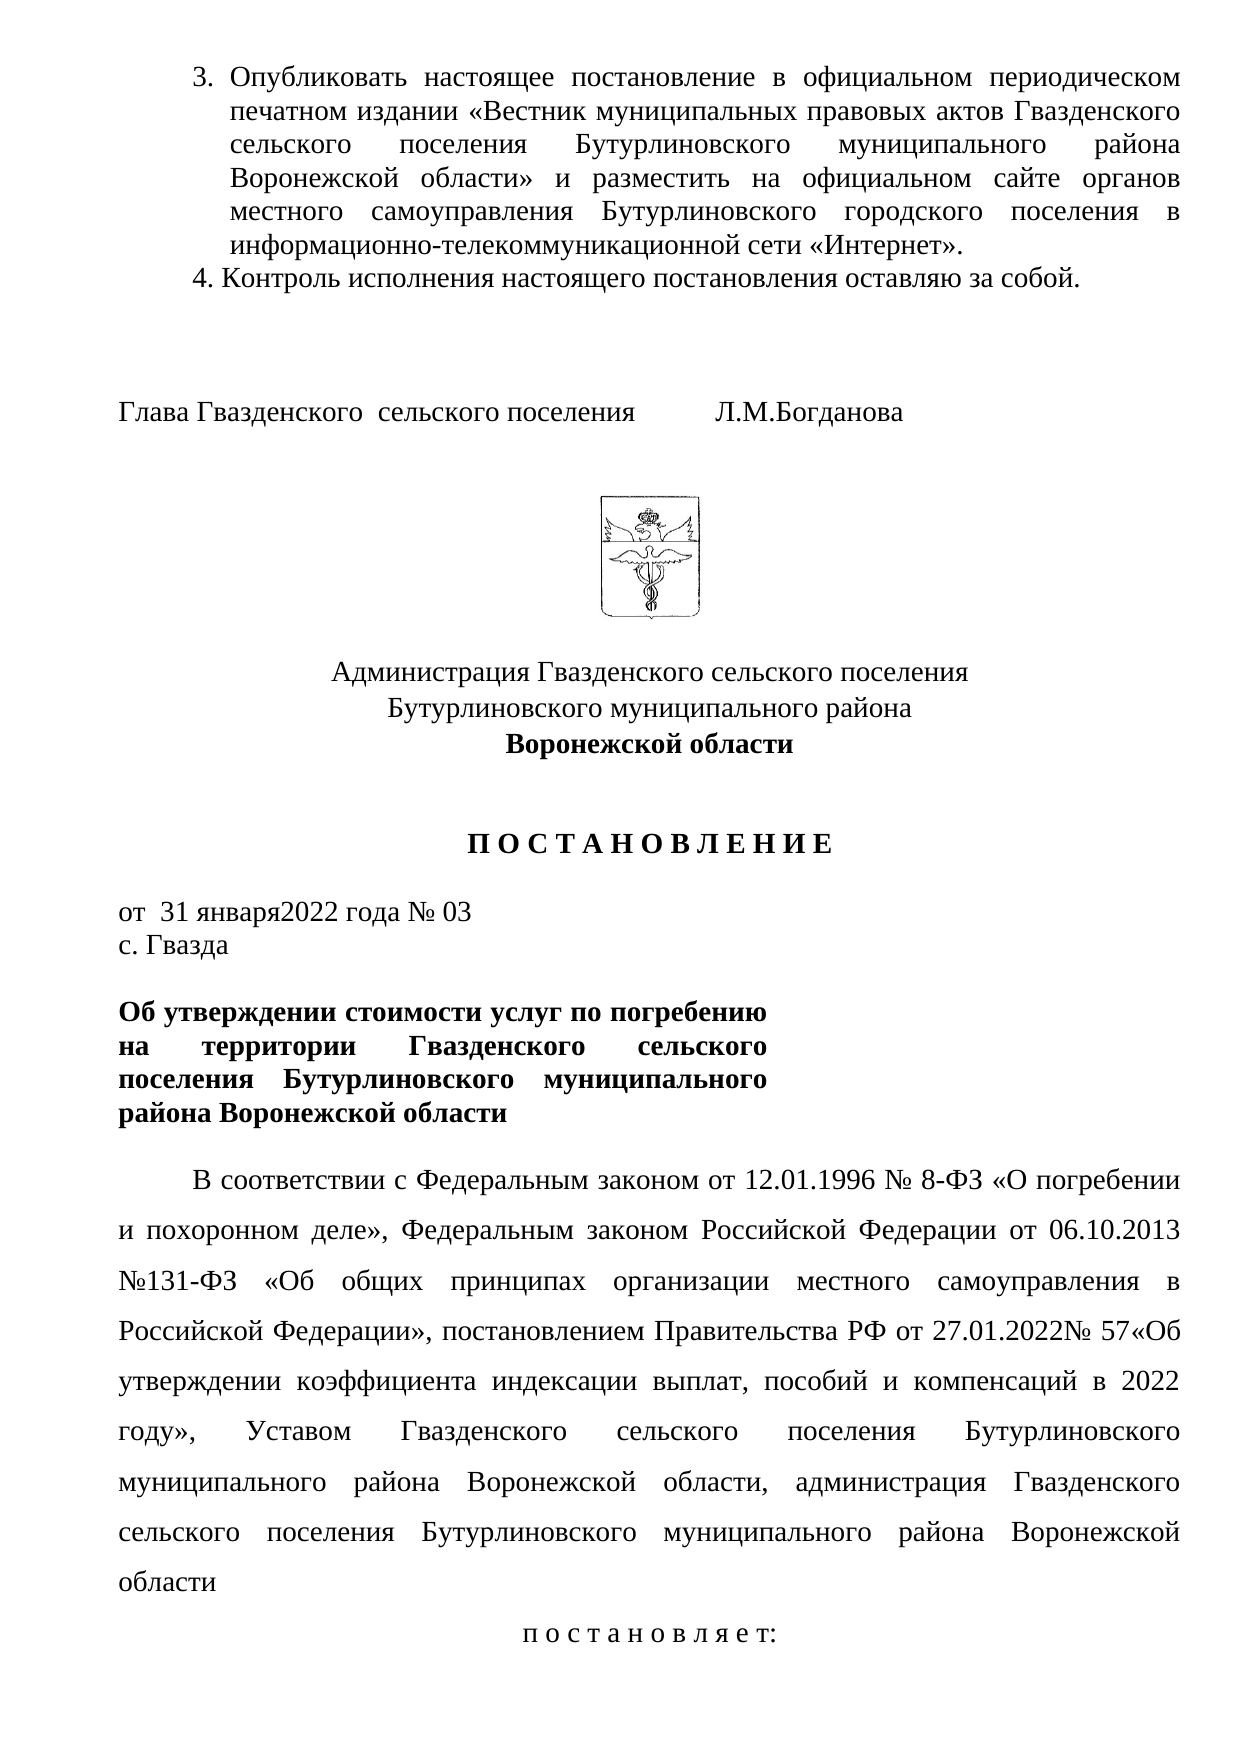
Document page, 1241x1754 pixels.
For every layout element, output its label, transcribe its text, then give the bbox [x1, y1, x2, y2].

text Бутурлиновского муниципального района [118, 690, 1181, 723]
text В соответствии с Федеральным законом от 12.01.1996 № 8-ФЗ «О погребении и похоронном деле», Федеральным законом Российской Федерации от 06.10.2013 №131-ФЗ «Об общих принципах организации местного самоуправления в Российской Федерации», постановлением Правительства РФ от 27.01.2022№ 57«Об утверждении коэффициента индексации выплат, пособий и компенсаций в 2022 году», Уставом Гвазденского сельского поселения Бутурлиновского муниципального района Воронежской области, администрация Гвазденского сельского поселения Бутурлиновского муниципального района Воронежской области [118, 1397, 1181, 1598]
text Воронежской области [118, 726, 1181, 759]
text Глава Гвазденского сельского поселения Л.М.Богданова [118, 394, 1181, 428]
text Администрация Гвазденского сельского поселения [118, 654, 1181, 687]
text В соответствии с Федеральным законом от 12.01.1996 № 8-ФЗ «О погребении и похоронном деле», Федеральным законом Российской Федерации от 06.10.2013 №131-ФЗ «Об общих принципах организации местного самоуправления в Российской Федерации», постановлением Правительства РФ от 27.01.2022№ 57«Об утверждении коэффициента индексации выплат, пособий и компенсаций в 2022 году», Уставом Гвазденского сельского поселения Бутурлиновского муниципального района Воронежской области, администрация Гвазденского сельского поселения Бутурлиновского муниципального района Воронежской области [118, 1162, 1181, 1363]
text 4. Контроль исполнения настоящего постановления оставляю за собой. [118, 260, 1181, 294]
text п о с т а н о в л я е т: [118, 1615, 1181, 1648]
text с. Гвазда [118, 927, 1181, 961]
text П О С Т А Н О В Л Е Н И Е [118, 827, 1181, 860]
picture [596, 495, 703, 621]
text от 31 января2022 года № 03 [118, 894, 1181, 927]
list Опубликовать настоящее постановление в официальном периодическом печатном издании «Вестник муниципальных правовых актов Гвазденского сельского поселения Бутурлиновского муниципального района Воронежской области» и разместить на официальном сайте органов местного самоуправления Бутурлиновского городского поселения в информационно-телекоммуникационной сети «Интернет». [192, 59, 1181, 260]
title Об утверждении стоимости услуг по погребению на территории Гвазденского сельского поселения Бутурлиновского муниципального района Воронежской области [118, 994, 768, 1128]
